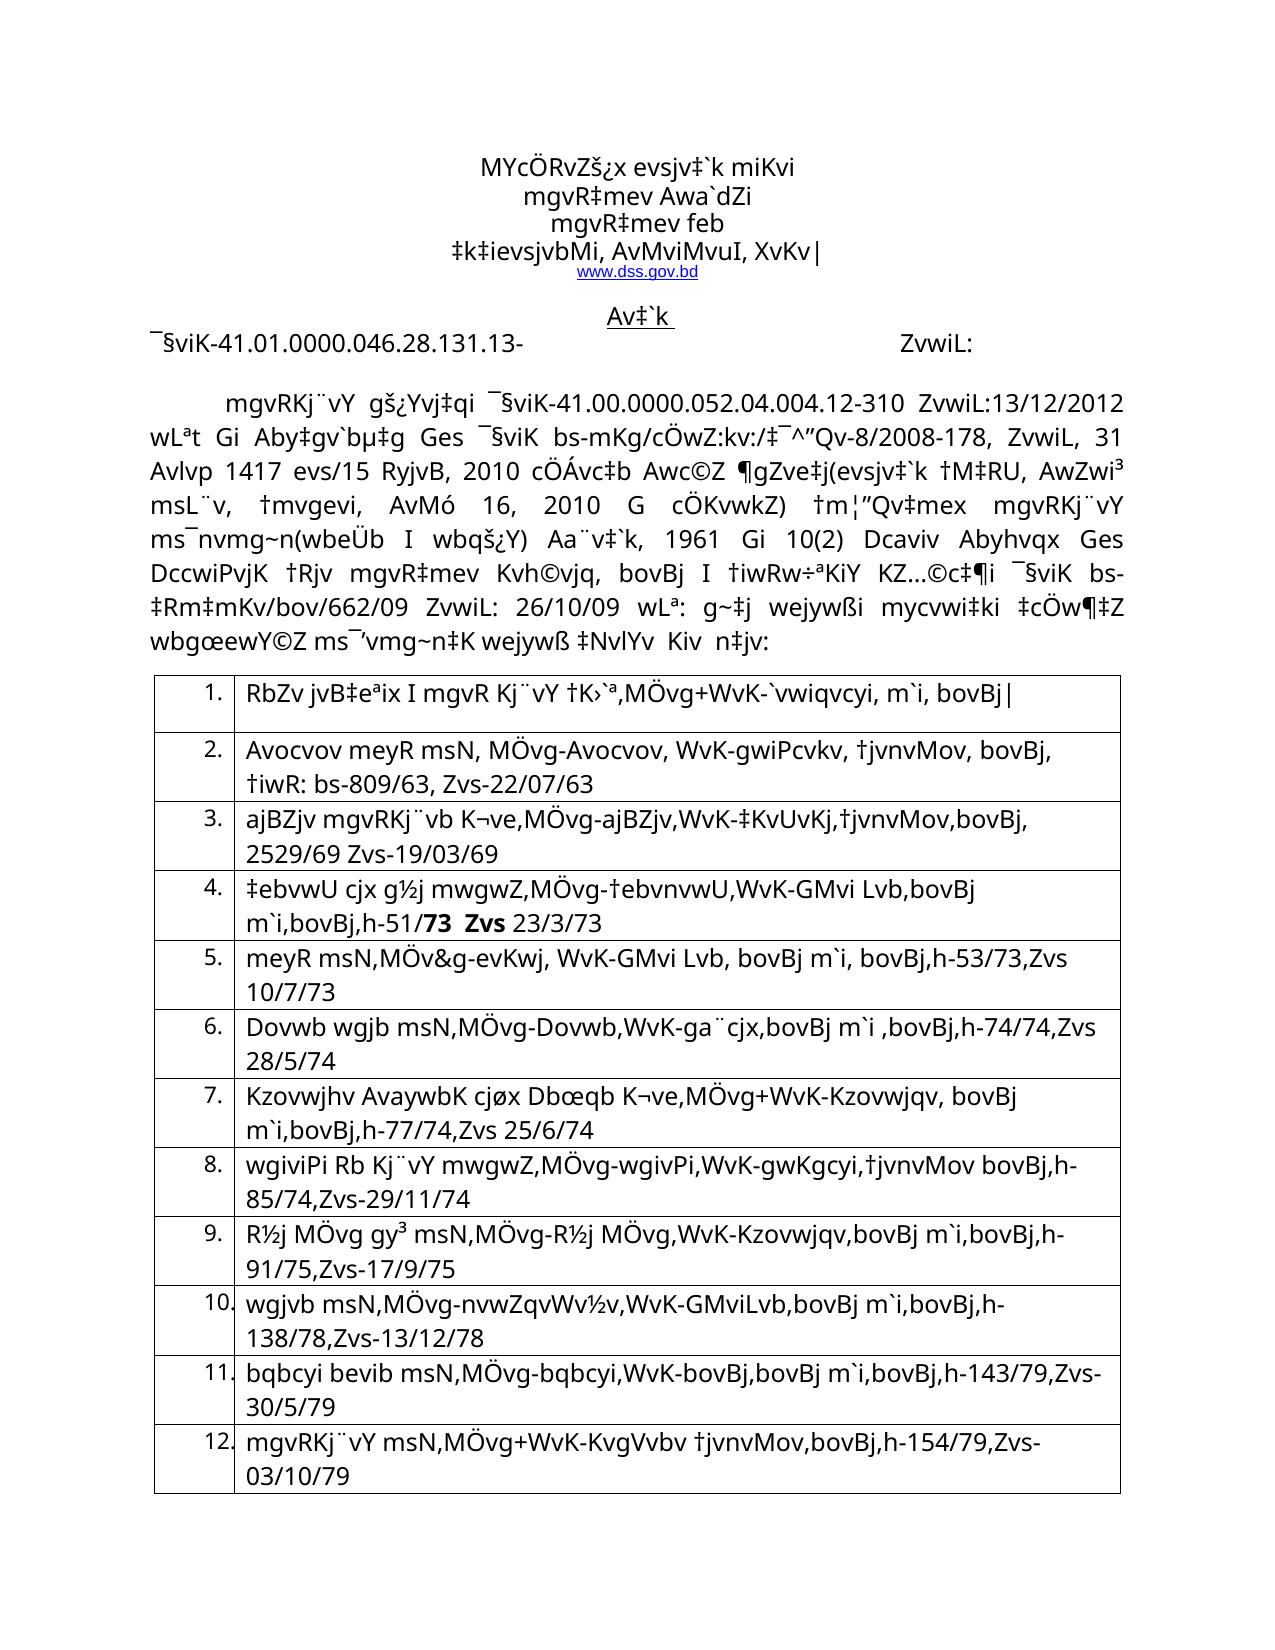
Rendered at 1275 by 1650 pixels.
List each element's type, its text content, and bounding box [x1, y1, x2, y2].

table_cell [155, 1356, 234, 1424]
text mgvRKj¨vY gš¿Yvj‡qi ¯§viK-41.00.0000.052.04.004.12-310 ZvwiL:13/12/2012 wLªt Gi Aby‡gv`bµ‡g Ges ¯§viK bs-mKg/cÖwZ:kv:/‡¯^”Qv-8/2008-178, ZvwiL, 31 Avlvp 1417 evs/15 RyjvB, 2010 cÖÁvc‡b Awc©Z ¶gZve‡j(evsjv‡`k †M‡RU, AwZwi³ msL¨v, †mvgevi, AvMó 16, 2010 G cÖKvwkZ) †m¦”Qv‡mex mgvRKj¨vY ms¯nvmg~n(wbeÜb I wbqš¿Y) Aa¨v‡`k, 1961 Gi 10(2) Dcaviv Abyhvqx Ges DccwiPvjK †Rjv mgvR‡mev Kvh©vjq, bovBj I †iwRw÷ªKiY KZ…©c‡¶i ¯§viK bs-‡Rm‡mKv/bov/662/09 ZvwiL: 26/10/09 wLª: g~‡j wejywßi mycvwi‡ki ‡cÖw¶‡Z wbgœewY©Z ms¯’vmg~n‡K wejywß ‡NvlYv Kiv n‡jv: [150, 385, 1125, 658]
text ¯§viK-41.01.0000.046.28.131.13- ZvwiL: [150, 331, 1125, 358]
table_cell Dovwb wgjb msN,MÖvg-Dovwb,WvK-ga¨cjx,bovBj m`i ,bovBj,h-74/74,Zvs 28/5/74 [235, 1010, 1120, 1078]
table_cell [155, 1079, 234, 1147]
table_cell [155, 733, 234, 801]
table_cell ‡ebvwU cjx g½j mwgwZ,MÖvg-†ebvnvwU,WvK-GMvi Lvb,bovBj m`i,bovBj,h-51/73 Zvs 23/3/73 [235, 871, 1120, 939]
text mgvR‡mev feb [150, 211, 1125, 238]
table_header [155, 676, 234, 732]
table_cell [155, 871, 234, 939]
text MYcÖRvZš¿x evsjv‡`k miKvi [150, 150, 1125, 184]
table_cell wgjvb msN,MÖvg-nvwZqvWv½v,WvK-GMviLvb,bovBj m`i,bovBj,h-138/78,Zvs-13/12/78 [235, 1286, 1120, 1354]
table_cell ajBZjv mgvRKj¨vb K¬ve,MÖvg-ajBZjv,WvK-‡KvUvKj,†jvnvMov,bovBj, 2529/69 Zvs-19/03/69 [235, 802, 1120, 870]
table_cell [155, 1217, 234, 1285]
table_cell bqbcyi bevib msN,MÖvg-bqbcyi,WvK-bovBj,bovBj m`i,bovBj,h-143/79,Zvs-30/5/79 [235, 1356, 1120, 1424]
table_cell wgiviPi Rb Kj¨vY mwgwZ,MÖvg-wgivPi,WvK-gwKgcyi,†jvnvMov bovBj,h-85/74,Zvs-29/11/74 [235, 1148, 1120, 1216]
table_cell Avocvov meyR msN, MÖvg-Avocvov, WvK-gwiPcvkv, †jvnvMov, bovBj, †iwR: bs-809/63, Zvs-22/07/63 [235, 733, 1120, 801]
table_cell [155, 1148, 234, 1216]
table_cell mgvRKj¨vY msN,MÖvg+WvK-KvgVvbv †jvnvMov,bovBj,h-154/79,Zvs-03/10/79 [235, 1425, 1120, 1493]
table_cell Kzovwjhv AvaywbK cjøx Dbœqb K¬ve,MÖvg+WvK-Kzovwjqv, bovBj m`i,bovBj,h-77/74,Zvs 25/6/74 [235, 1079, 1120, 1147]
text mgvR‡mev Awa`dZi [150, 184, 1125, 211]
table_cell meyR msN,MÖv&g-evKwj, WvK-GMvi Lvb, bovBj m`i, bovBj,h-53/73,Zvs 10/7/73 [235, 941, 1120, 1009]
text www.dss.gov.bd [150, 266, 1125, 281]
text ‡k‡ievsjvbMi, AvMviMvuI, XvKv| [150, 238, 1125, 266]
table_cell [155, 802, 234, 870]
table_cell [155, 1010, 234, 1078]
table_cell [155, 1425, 234, 1493]
table_header RbZv jvB‡eªix I mgvR Kj¨vY †K›`ª,MÖvg+WvK-`vwiqvcyi, m`i, bovBj| [235, 676, 1120, 732]
text Av‡`k [150, 304, 1125, 331]
table_cell [155, 941, 234, 1009]
table_cell [155, 1286, 234, 1354]
table_cell R½j MÖvg gy³ msN,MÖvg-R½j MÖvg,WvK-Kzovwjqv,bovBj m`i,bovBj,h-91/75,Zvs-17/9/75 [235, 1217, 1120, 1285]
